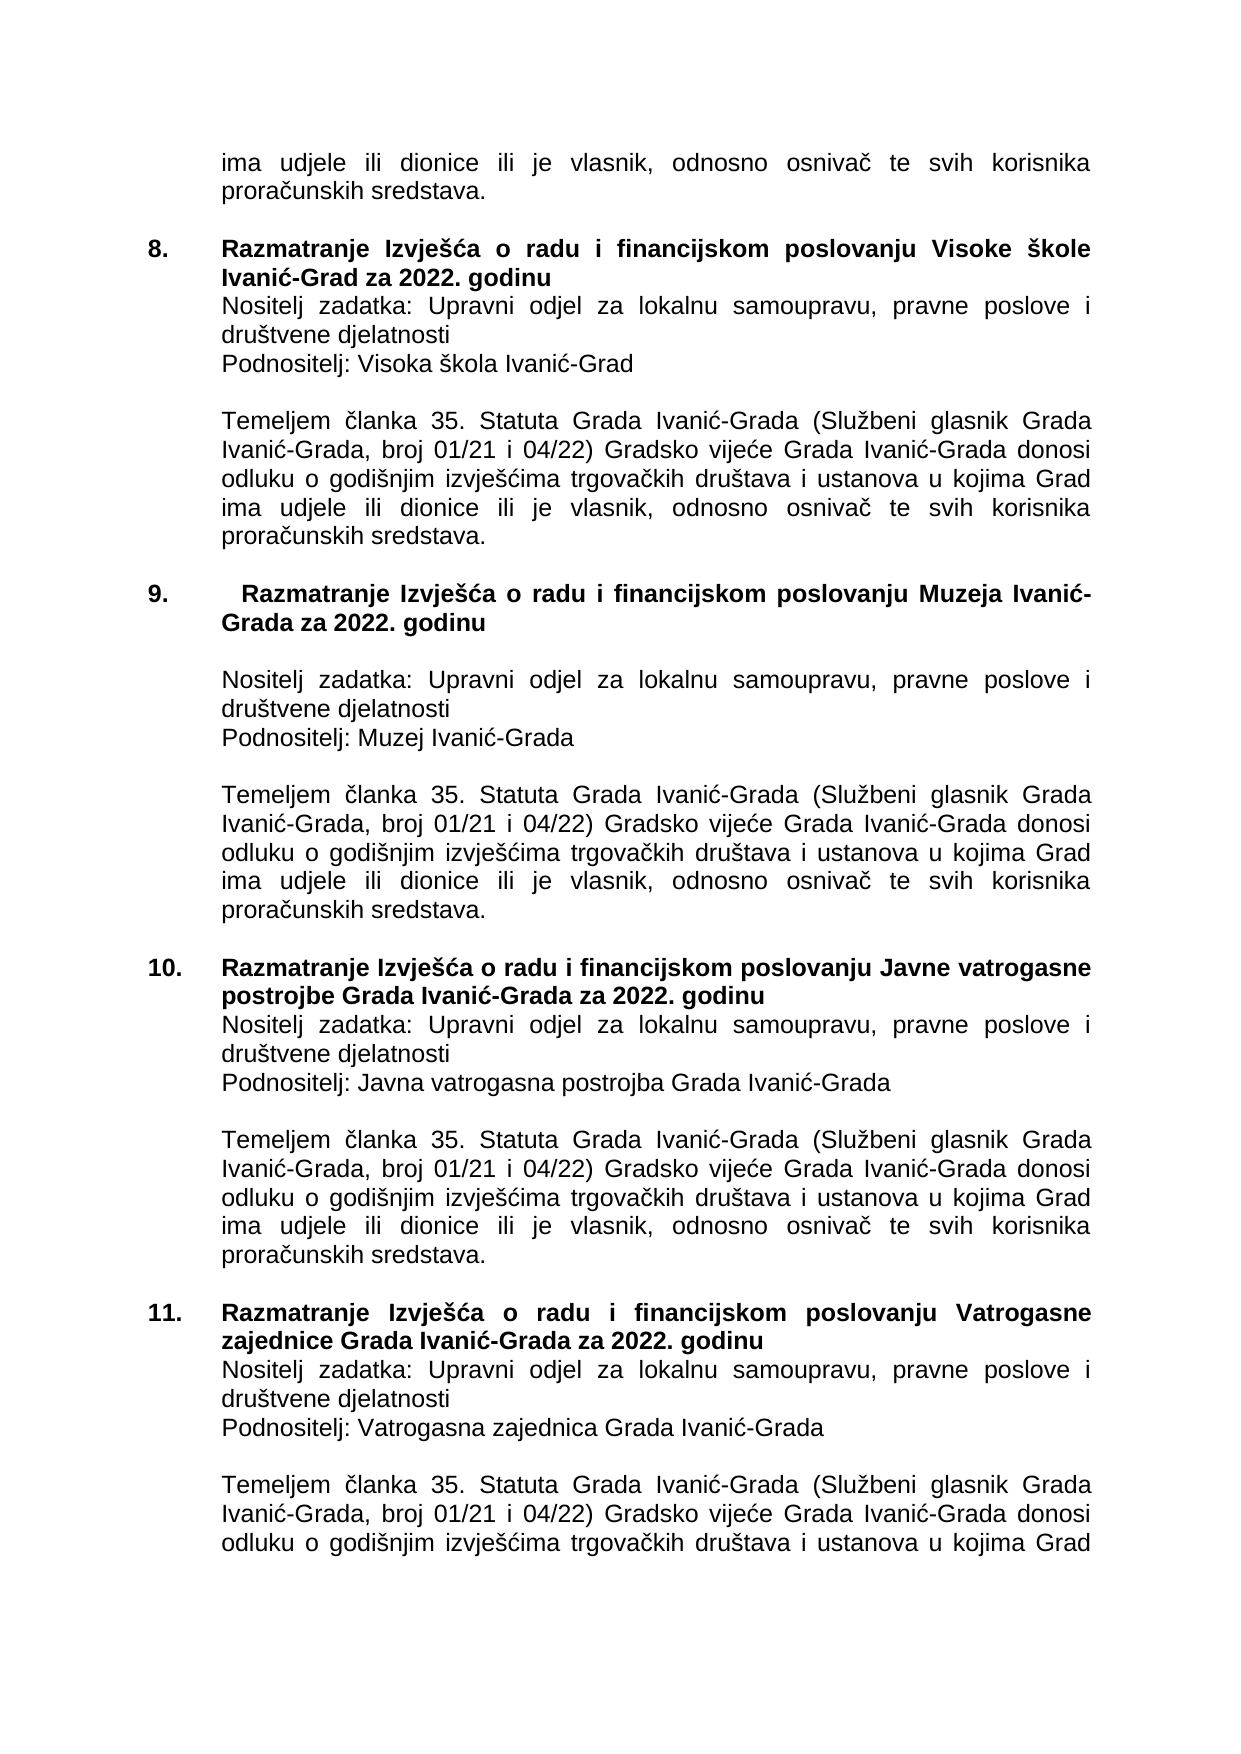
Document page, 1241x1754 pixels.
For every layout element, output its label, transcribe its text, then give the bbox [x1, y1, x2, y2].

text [221, 1470, 1093, 1556]
text Nositelj zadatka: Upravni odjel za lokalnu samoupravu, pravne poslove i društvene djelatnosti [221, 1010, 1093, 1068]
text 8. Razmatranje Izvješća o radu i financijskom poslovanju Visoke škole Ivanić-Grad za 2022. godinu [148, 234, 1093, 291]
text Podnositelj: Visoka škola Ivanić-Grad [221, 349, 1093, 378]
text 11. Razmatranje Izvješća o radu i financijskom poslovanju Vatrogasne zajednice Grada Ivanić-Grada za 2022. godinu [148, 1298, 1093, 1355]
text Nositelj zadatka: Upravni odjel za lokalnu samoupravu, pravne poslove i društvene djelatnosti [221, 291, 1093, 349]
text 9. Razmatranje Izvješća o radu i financijskom poslovanju Muzeja Ivanić-Grada za 2022. godinu [148, 579, 1093, 636]
text Nositelj zadatka: Upravni odjel za lokalnu samoupravu, pravne poslove i društvene djelatnosti [221, 665, 1093, 723]
text Podnositelj: Muzej Ivanić-Grada [221, 723, 1093, 751]
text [221, 148, 1093, 205]
text 10. Razmatranje Izvješća o radu i financijskom poslovanju Javne vatrogasne postrojbe Grada Ivanić-Grada za 2022. godinu [148, 953, 1093, 1010]
text Podnositelj: Vatrogasna zajednica Grada Ivanić-Grada [221, 1413, 1093, 1441]
text Podnositelj: Javna vatrogasna postrojba Grada Ivanić-Grada [221, 1068, 1093, 1096]
text Nositelj zadatka: Upravni odjel za lokalnu samoupravu, pravne poslove i društvene djelatnosti [221, 1355, 1093, 1413]
